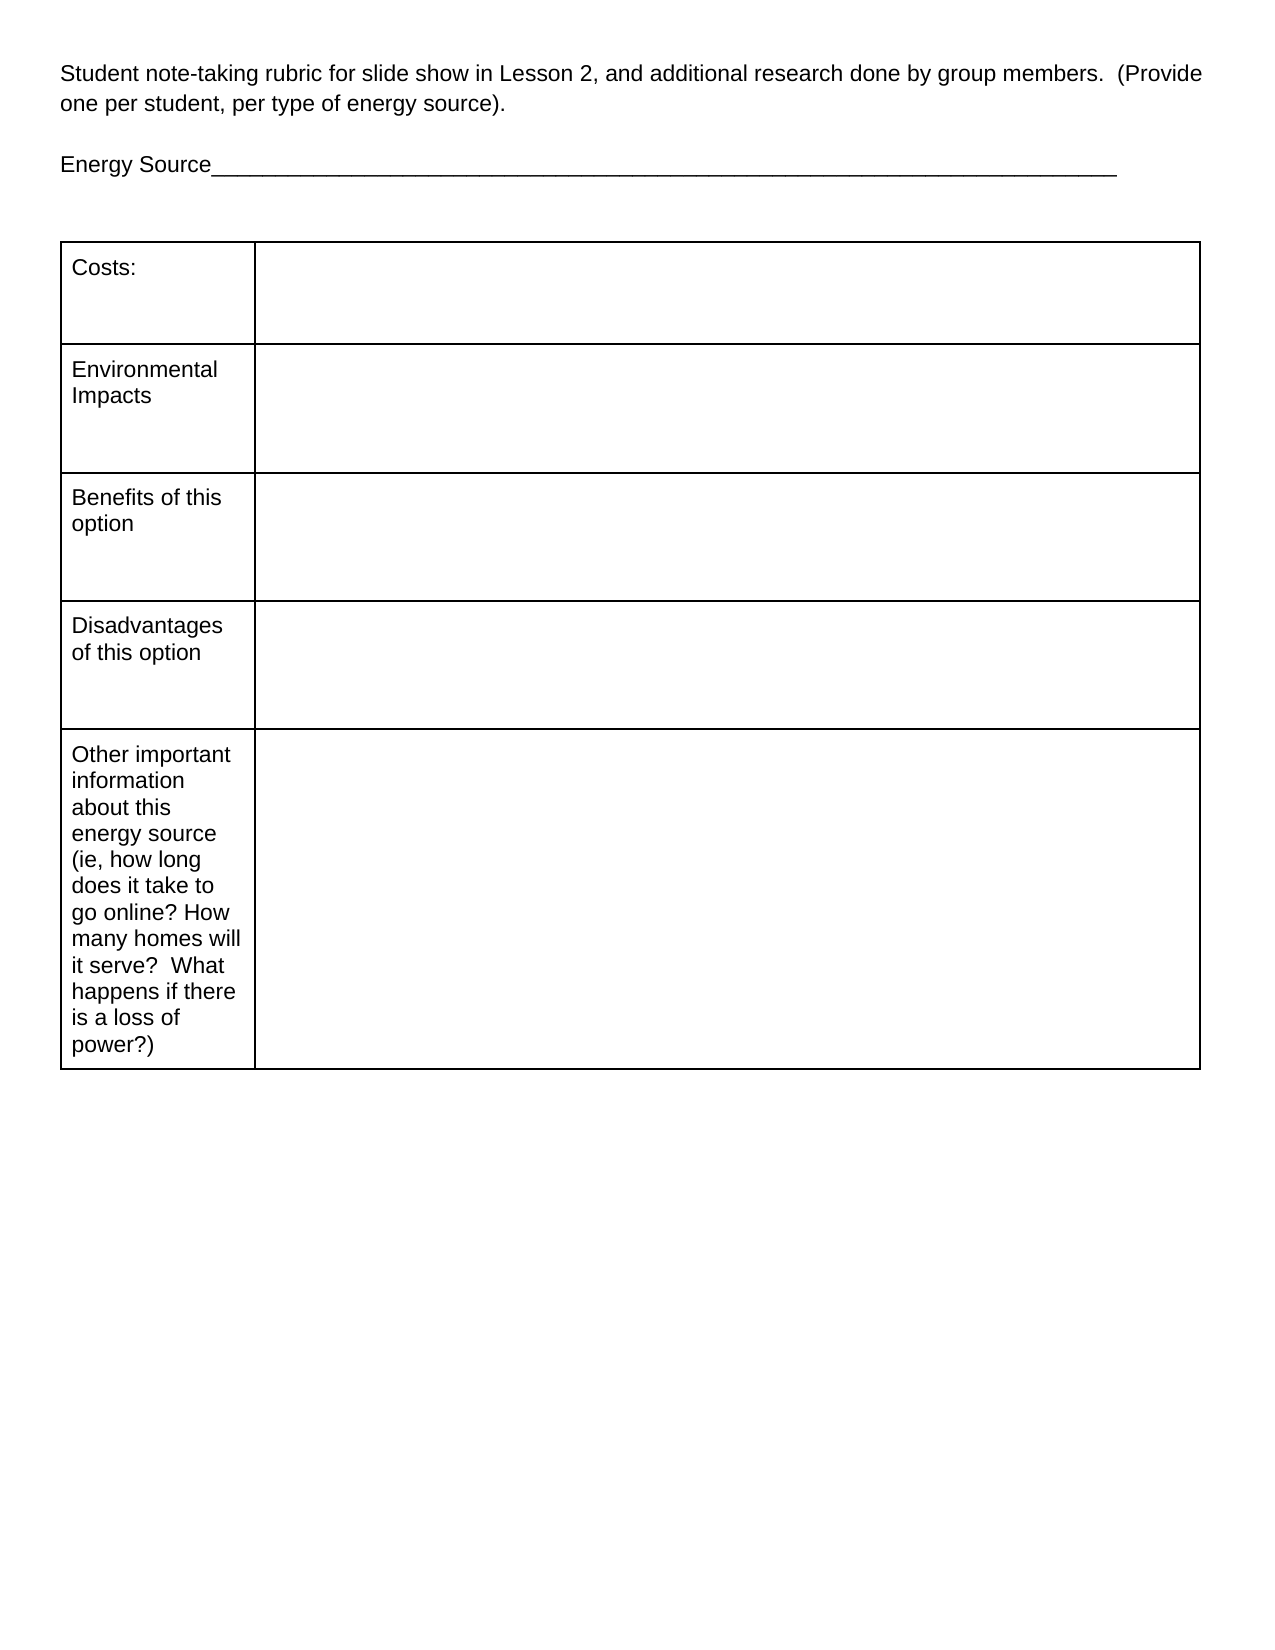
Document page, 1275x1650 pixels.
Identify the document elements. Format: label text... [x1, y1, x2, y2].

table_cell [256, 345, 1199, 472]
text Energy Source_______________________________________________________________________ [60, 151, 1215, 177]
table_cell Benefits of this option [62, 474, 254, 600]
table_header [256, 243, 1199, 343]
table_cell Other important information about this energy source (ie, how long does it take to go online? How many homes will it serve? What happens if there is a loss of power?) [62, 730, 254, 1067]
table_cell [256, 474, 1199, 600]
table_header Costs: [62, 243, 254, 343]
table_cell Environmental Impacts [62, 345, 254, 472]
text Student note-taking rubric for slide show in Lesson 2, and additional research done by group members. (Provide one per student, per type of energy source). [60, 60, 1215, 117]
table_cell [256, 730, 1199, 1067]
table_cell Disadvantages of this option [62, 602, 254, 728]
table_cell [256, 602, 1199, 728]
